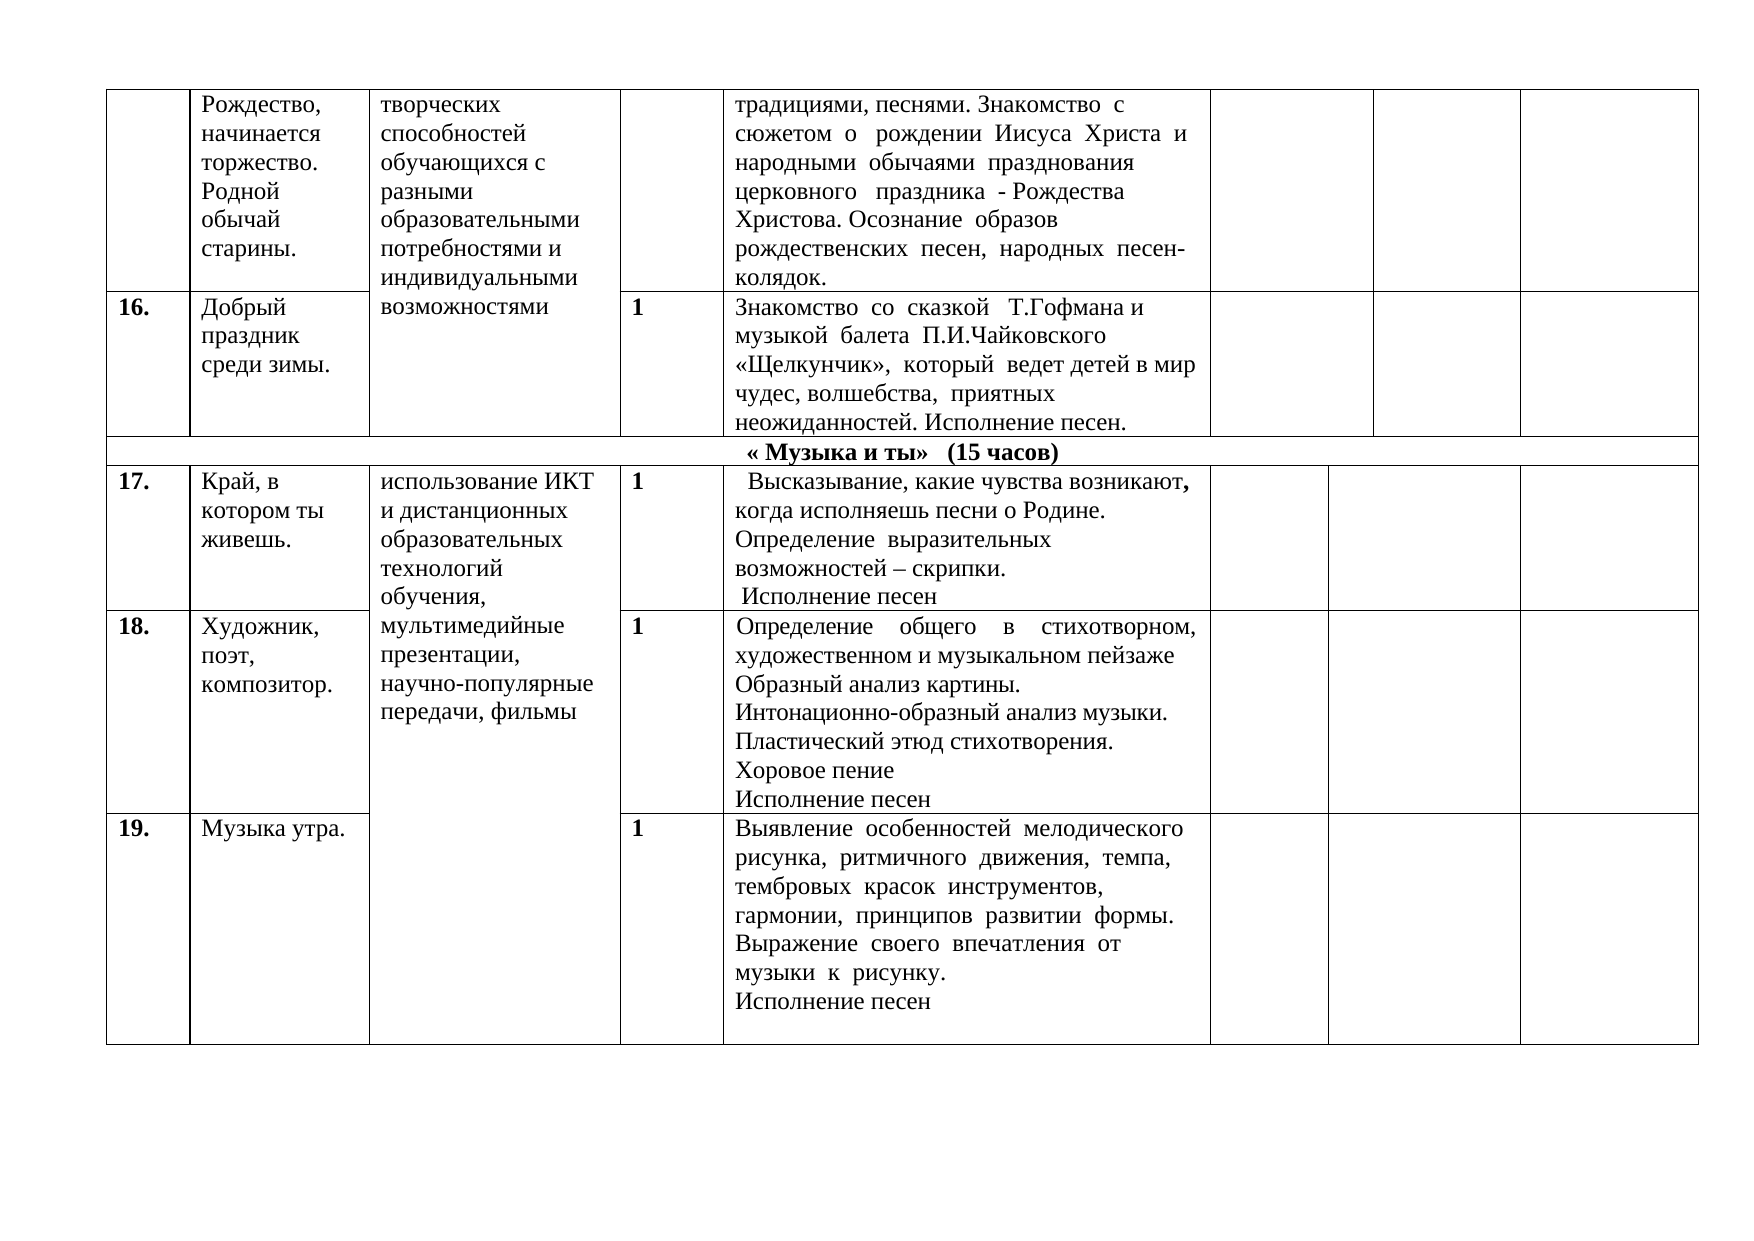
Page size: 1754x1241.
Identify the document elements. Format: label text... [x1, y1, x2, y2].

table_cell [107, 292, 189, 436]
table_cell Высказывание, какие чувства возникают, когда исполняешь песни о Родине. Определение выразительных возможностей – скрипки. Исполнение песен [724, 466, 1210, 610]
table_cell Край, в котором ты живешь. [191, 466, 369, 610]
table_cell [1211, 90, 1373, 291]
table_cell [1521, 814, 1698, 1043]
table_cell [191, 90, 369, 291]
table_cell [1521, 466, 1698, 610]
table_cell [107, 611, 189, 812]
table_cell [107, 466, 189, 610]
table_cell [1521, 292, 1698, 436]
table_cell 1 [621, 611, 723, 812]
table_cell [1211, 611, 1328, 812]
table_cell 1 [621, 292, 723, 436]
table_cell Знакомство со сказкой Т.Гофмана и музыкой балета П.И.Чайковского «Щелкунчик», который ведет детей в мир чудес, волшебства, приятных неожиданностей. Исполнение песен. [724, 292, 1210, 436]
table_cell [1329, 611, 1520, 812]
table_cell [1211, 466, 1328, 610]
table_cell [1329, 814, 1520, 1043]
table_cell [1211, 292, 1373, 436]
table_cell 1 [621, 814, 723, 1043]
table_cell [1374, 292, 1520, 436]
table_cell [1211, 814, 1328, 1043]
table_cell Определение общего в стихотворном, художественном и музыкальном пейзаже Образный анализ картины. Интонационно-образный анализ музыки. Пластический этюд стихотворения. Хоровое пение Исполнение песен [724, 611, 1210, 812]
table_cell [724, 90, 1210, 291]
table_cell « Музыка и ты» (15 часов) [107, 437, 1698, 465]
table_cell [1374, 90, 1520, 291]
table_cell [107, 814, 189, 1043]
table_cell [1521, 90, 1698, 291]
table_cell Выявление особенностей мелодического рисунка, ритмичного движения, темпа, тембровых красок инструментов, гармонии, принципов развитии формы. Выражение своего впечатления от музыки к рисунку. Исполнение песен [724, 814, 1210, 1043]
table_cell [107, 90, 189, 291]
table_cell 1 [621, 466, 723, 610]
table_cell [1521, 611, 1698, 812]
table_cell [1329, 466, 1520, 610]
table_cell Добрый праздник среди зимы. [191, 292, 369, 436]
table_cell Художник, поэт, композитор. [191, 611, 369, 812]
table_cell Музыка утра. [191, 814, 369, 1043]
table_cell 1 [621, 90, 723, 291]
table_cell использование ИКТ и дистанционных образовательных технологий обучения, мультимедийные презентации, научно-популярные передачи, фильмы [370, 466, 620, 1043]
